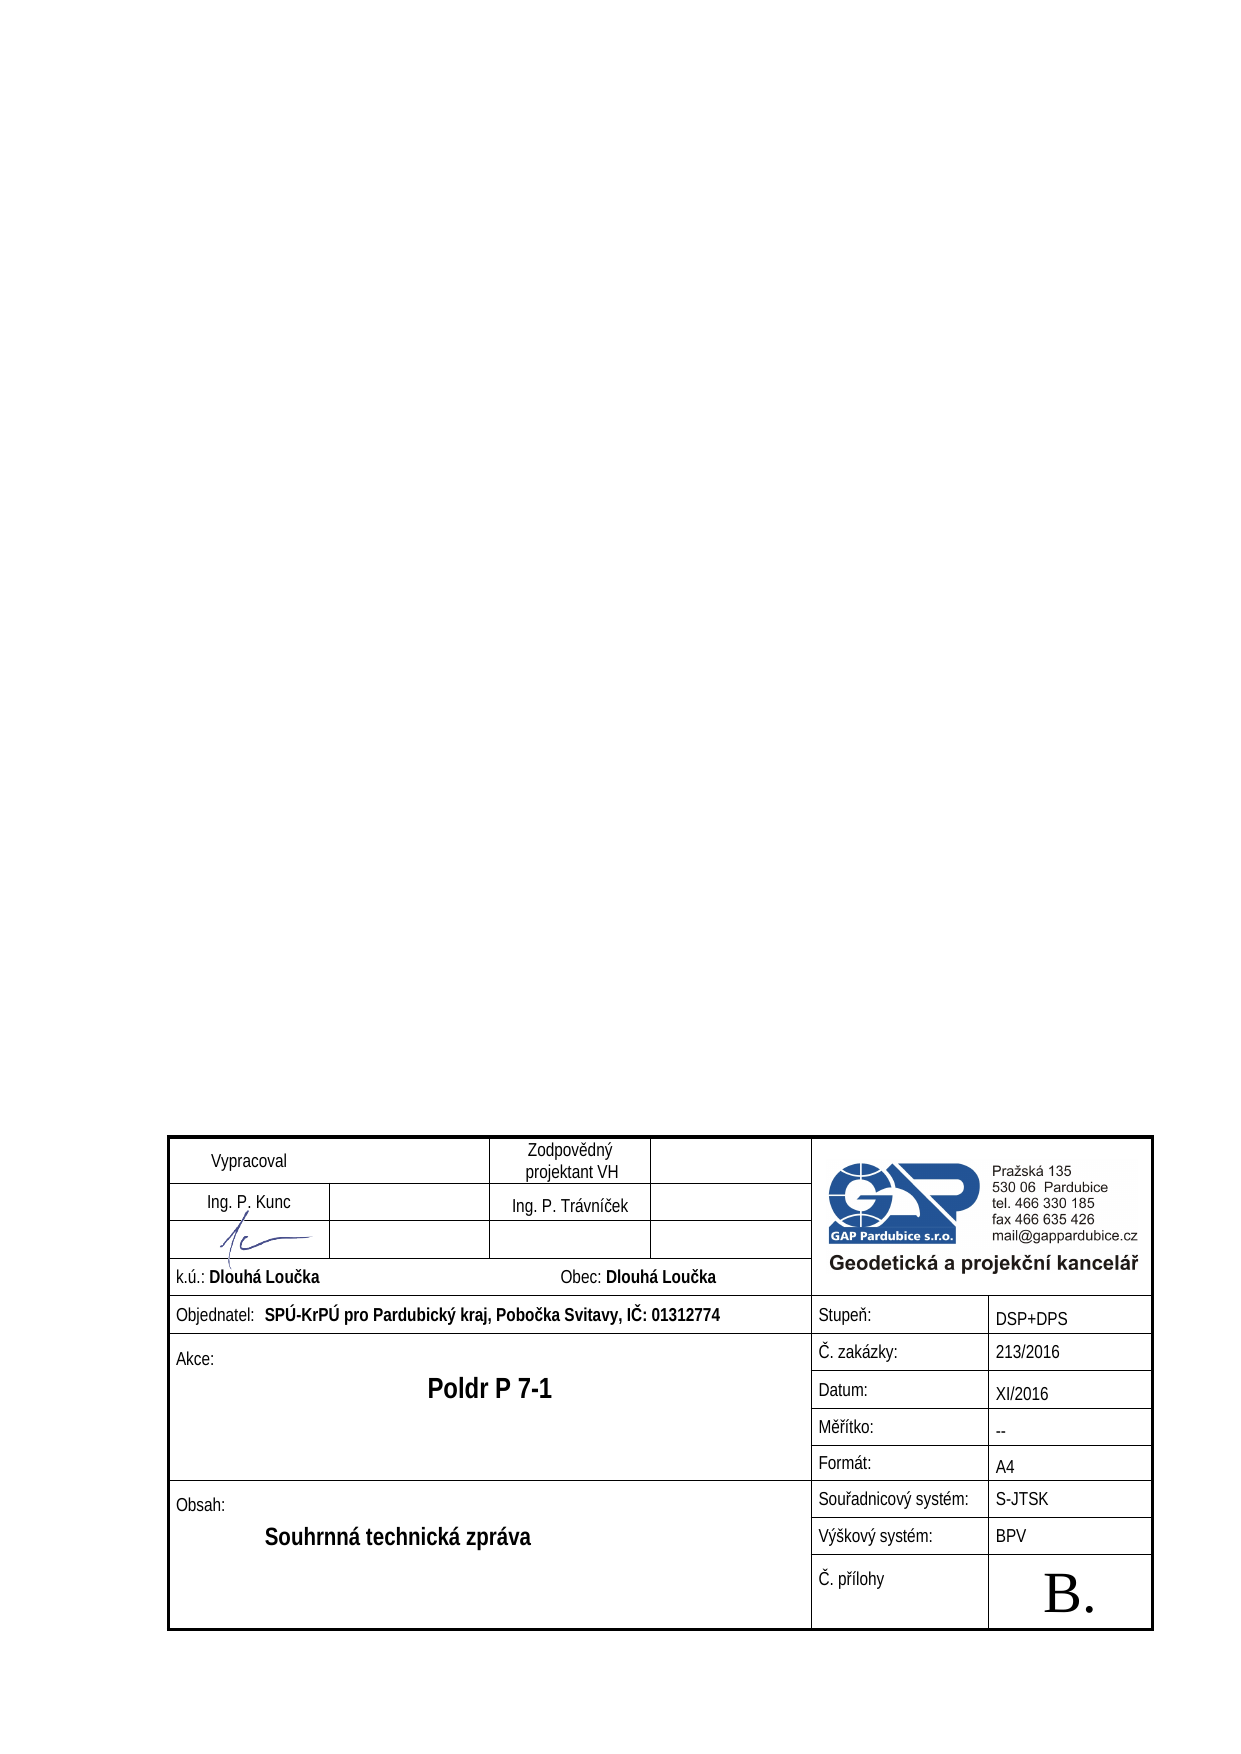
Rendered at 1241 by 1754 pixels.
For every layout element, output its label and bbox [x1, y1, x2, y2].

picture [825, 1159, 1139, 1274]
picture [218, 1209, 314, 1270]
